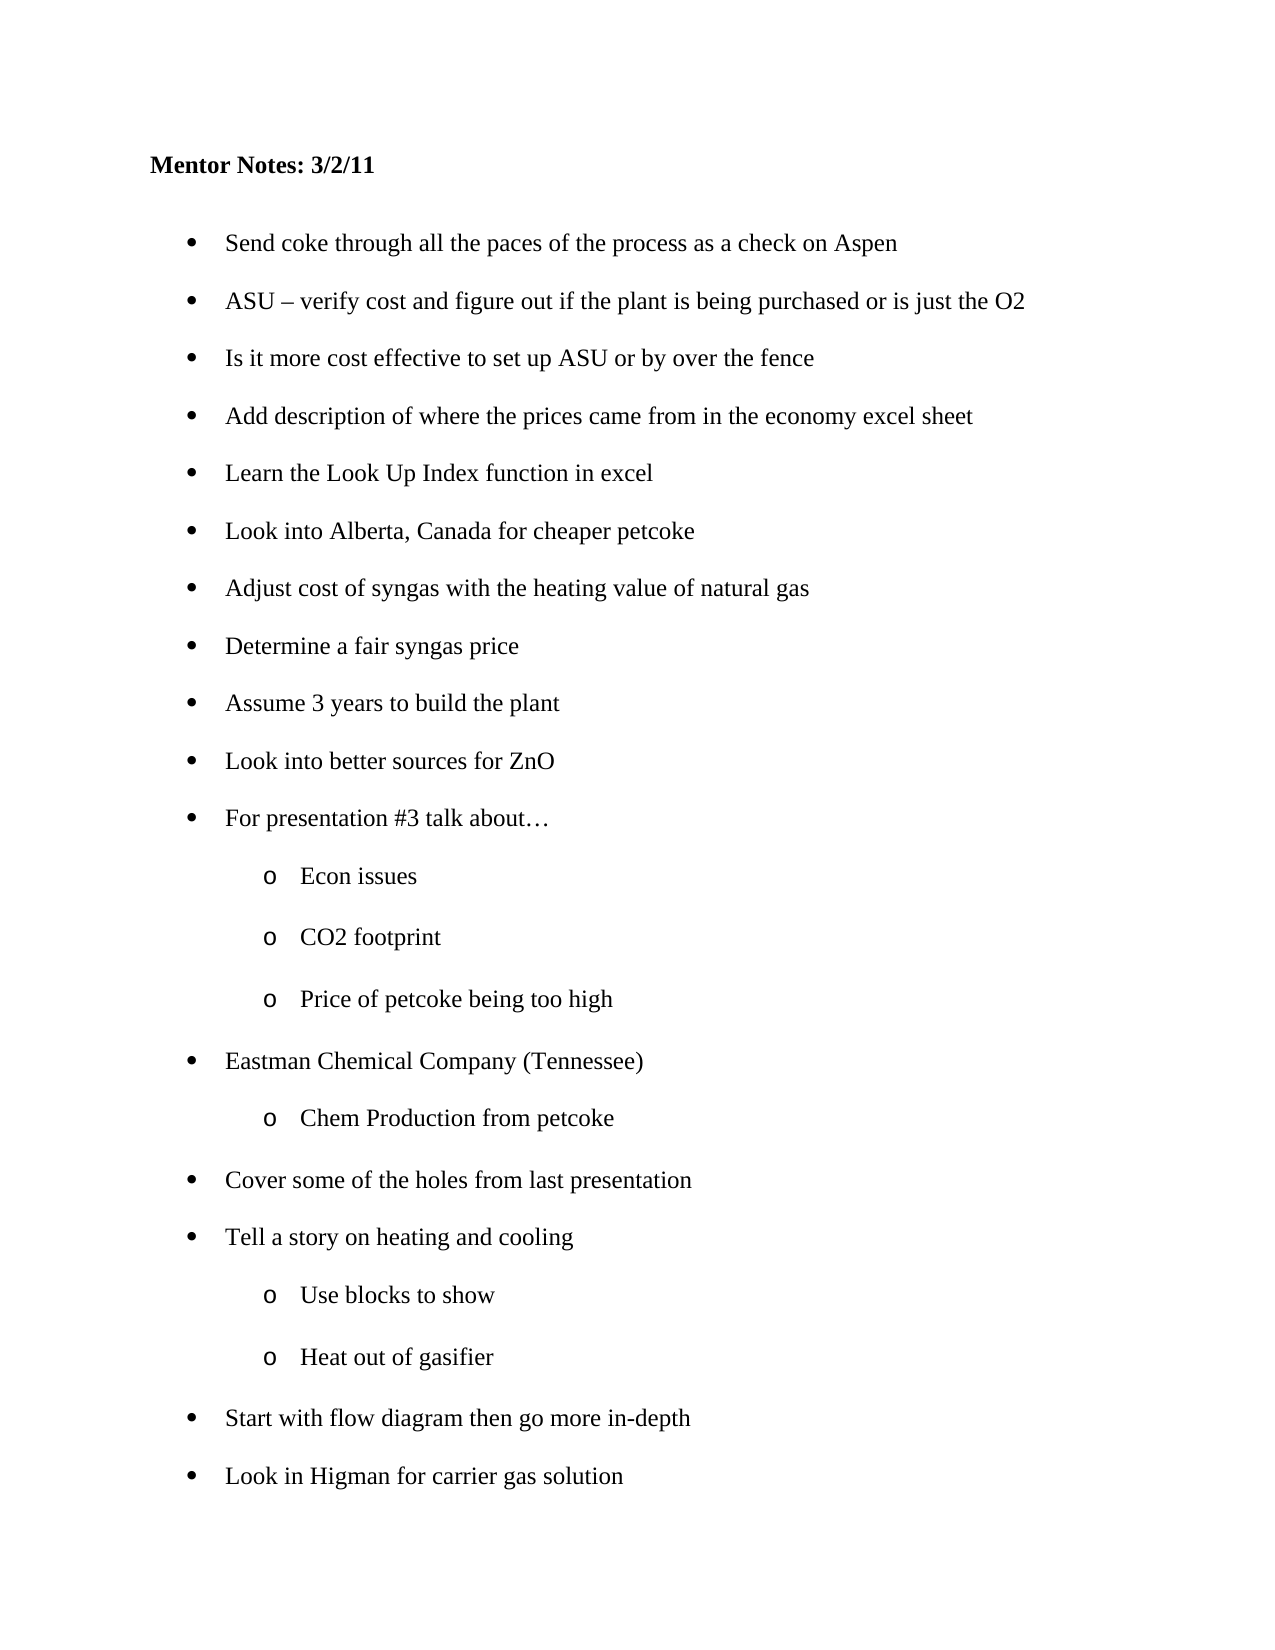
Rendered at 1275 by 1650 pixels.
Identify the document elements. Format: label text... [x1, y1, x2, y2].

list Send coke through all the paces of the process as a check on Aspen [187, 228, 1125, 257]
list Add description of where the prices came from in the economy excel sheet [187, 401, 1125, 429]
list Price of petcoke being too high [262, 984, 1125, 1015]
list Eastman Chemical Company (Tennessee) [187, 1046, 1125, 1074]
list For presentation #3 talk about… [187, 803, 1125, 832]
list Start with flow diagram then go more in-depth [187, 1403, 1125, 1432]
list Use blocks to show [262, 1280, 1125, 1311]
list Adjust cost of syngas with the heating value of natural gas [187, 573, 1125, 602]
list CO2 footprint [262, 922, 1125, 953]
list Econ issues [262, 861, 1125, 892]
list Chem Production from petcoke [262, 1103, 1125, 1134]
list Look into Alberta, Canada for cheaper petcoke [187, 516, 1125, 544]
list Determine a fair syngas price [187, 631, 1125, 659]
list Look in Higman for carrier gas solution [187, 1461, 1125, 1489]
list Heat out of gasifier [262, 1342, 1125, 1372]
text Mentor Notes: 3/2/11 [150, 150, 1125, 179]
list Look into better sources for ZnO [187, 746, 1125, 774]
list Assume 3 years to build the plant [187, 688, 1125, 717]
list ASU – verify cost and figure out if the plant is being purchased or is just the O2 [187, 286, 1125, 314]
list Tell a story on heating and cooling [187, 1222, 1125, 1251]
list Learn the Look Up Index function in excel [187, 458, 1125, 487]
list Cover some of the holes from last presentation [187, 1165, 1125, 1194]
list Is it more cost effective to set up ASU or by over the fence [187, 343, 1125, 372]
